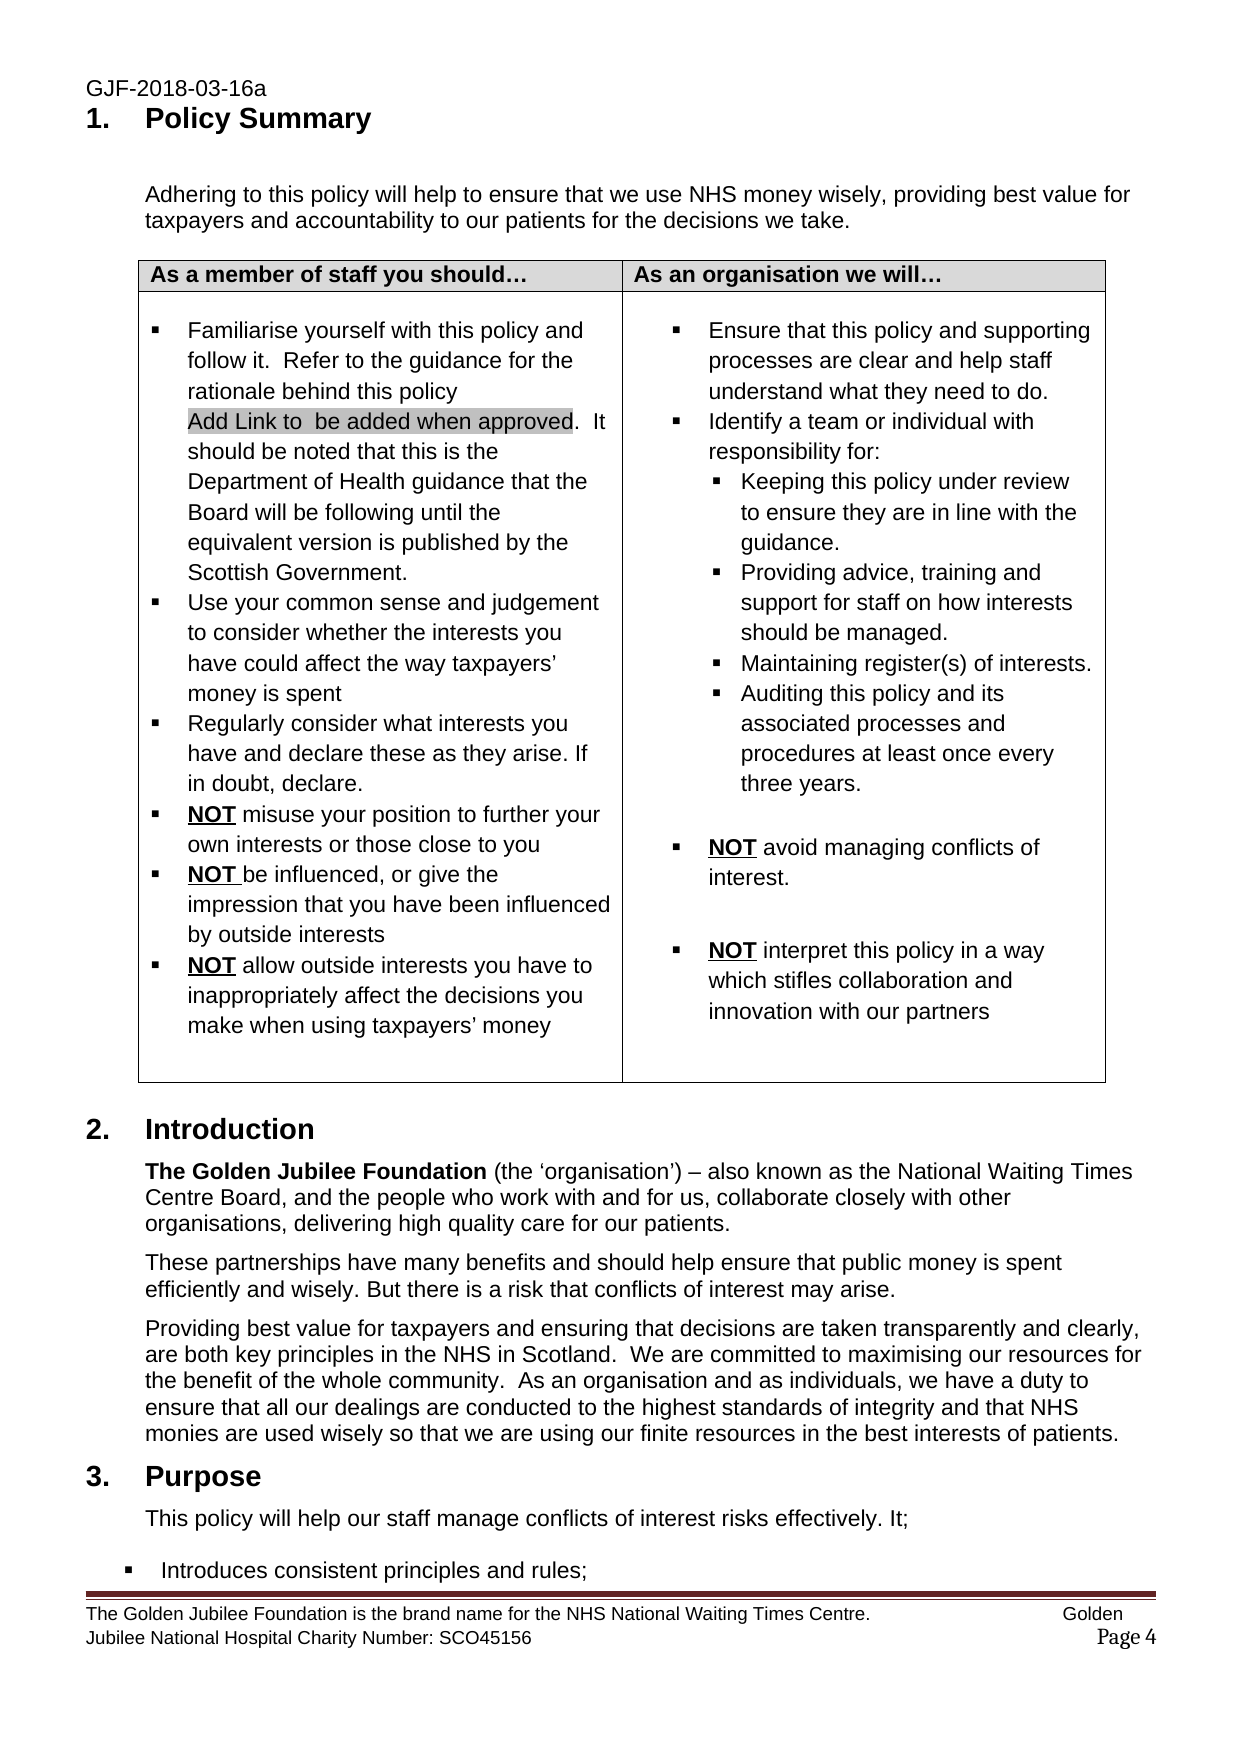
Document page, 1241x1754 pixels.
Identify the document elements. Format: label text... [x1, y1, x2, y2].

subtitle Purpose [86, 1459, 1156, 1492]
table_cell Ensure that this policy and supporting processes are clear and help staff understand what they need to do. Identify a team or individual with responsibility for: Keeping this policy under review to ensure they are in line with the guidance. Providing advice, training and support for staff on how interests should be managed. Maintaining register(s) of interests. Auditing this policy and its associated processes and procedures at least once every three years. NOT avoid managing conflicts of interest. NOT interpret this policy in a way which stifles collaboration and innovation with our partners [623, 292, 1105, 1082]
text Providing best value for taxpayers and ensuring that decisions are taken transparently and clearly, are both key principles in the NHS in Scotland. We are committed to maximising our resources for the benefit of the whole community. As an organisation and as individuals, we have a duty to ensure that all our dealings are conducted to the highest standards of integrity and that NHS monies are used wisely so that we are using our finite resources in the best interests of patients. [145, 1314, 1156, 1446]
text Adhering to this policy will help to ensure that we use NHS money wisely, providing best value for taxpayers and accountability to our patients for the decisions we take. [145, 181, 1156, 234]
text The Golden Jubilee Foundation (the ‘organisation’) – also known as the National Waiting Times Centre Board, and the people who work with and for us, collaborate closely with other organisations, delivering high quality care for our patients. [145, 1158, 1156, 1237]
table_header As an organisation we will… [623, 261, 1105, 291]
table_header As a member of staff you should… [139, 261, 622, 291]
subtitle Introduction [86, 1112, 1156, 1145]
table_cell Familiarise yourself with this policy and follow it. Refer to the guidance for the rationale behind this policy Add Link to be added when approved. It should be noted that this is the Department of Health guidance that the Board will be following until the equivalent version is published by the Scottish Government. Use your common sense and judgement to consider whether the interests you have could affect the way taxpayers’ money is spent Regularly consider what interests you have and declare these as they arise. If in doubt, declare. NOT misuse your position to further your own interests or those close to you NOT be influenced, or give the impression that you have been influenced by outside interests NOT allow outside interests you have to inappropriately affect the decisions you make when using taxpayers’ money [139, 292, 622, 1082]
list Introduces consistent principles and rules; [123, 1557, 1156, 1584]
subtitle Policy Summary [86, 101, 1156, 135]
text These partnerships have many benefits and should help ensure that public money is spent efficiently and wisely. But there is a risk that conflicts of interest may arise. [145, 1249, 1156, 1302]
text This policy will help our staff manage conflicts of interest risks effectively. It; [145, 1505, 1156, 1531]
